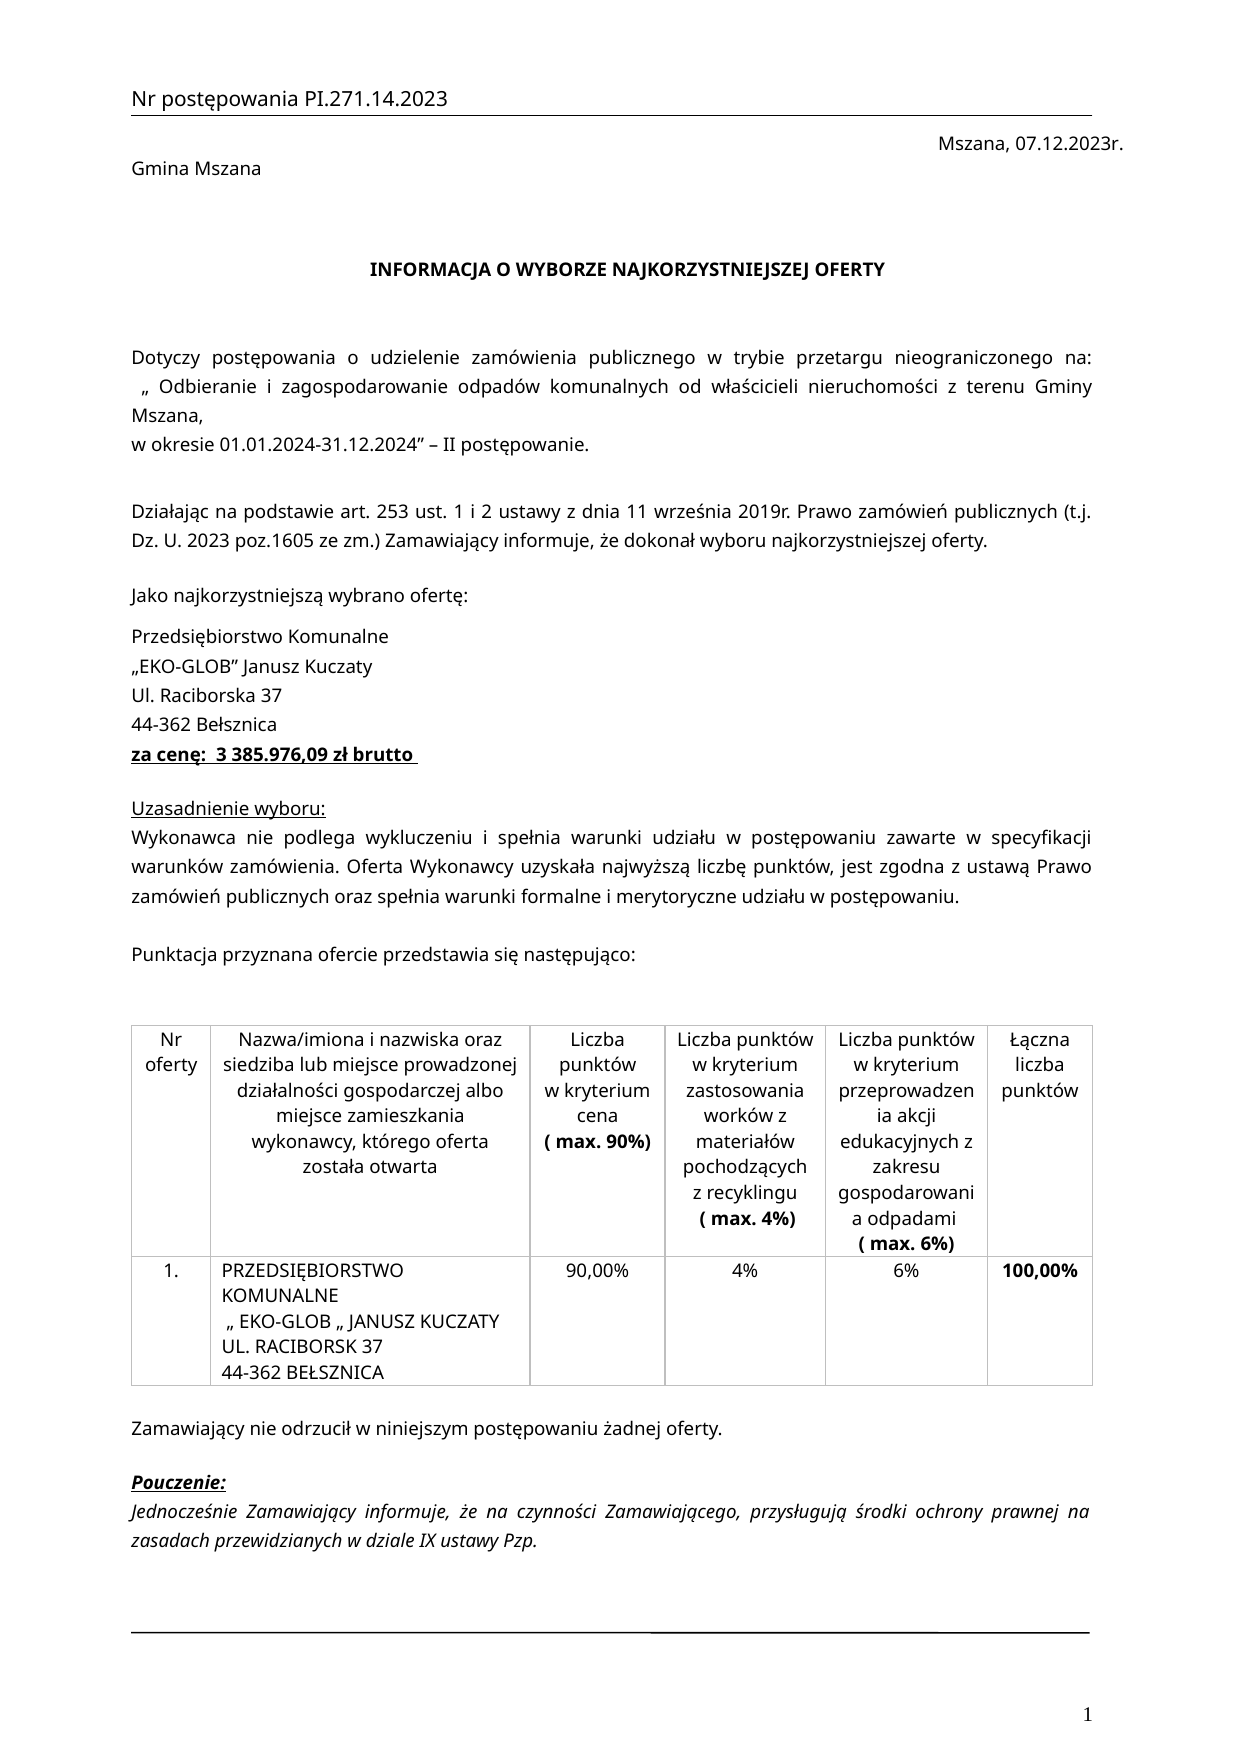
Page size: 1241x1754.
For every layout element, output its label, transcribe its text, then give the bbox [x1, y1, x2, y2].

table_header Nr oferty [132, 1026, 210, 1256]
text Zamawiający nie odrzucił w niniejszym postępowaniu żadnej oferty. [131, 1415, 1092, 1440]
table_header Liczba punktów w kryterium zastosowania worków z materiałów pochodzących z recyklingu ( max. 4%) [666, 1026, 825, 1256]
table_header Nazwa/imiona i nazwiska oraz siedziba lub miejsce prowadzonej działalności gospodarczej albo miejsce zamieszkania wykonawcy, którego oferta została otwarta [211, 1026, 529, 1256]
text INFORMACJA O WYBORZE NAJKORZYSTNIEJSZEJ OFERTY [131, 256, 1124, 281]
text Jednocześnie Zamawiający informuje, że na czynności Zamawiającego, przysługują środki ochrony prawnej na zasadach przewidzianych w dziale IX ustawy Pzp. [131, 1498, 1092, 1553]
text Działając na podstawie art. 253 ust. 1 i 2 ustawy z dnia 11 września 2019r. Prawo zamówień publicznych (t.j. Dz. U. 2023 poz.1605 ze zm.) Zamawiający informuje, że dokonał wyboru najkorzystniejszej oferty. [131, 498, 1092, 553]
text Gmina Mszana [131, 155, 1124, 181]
table_cell 4% [666, 1257, 825, 1384]
text Pouczenie: [131, 1469, 1092, 1494]
text Punktacja przyznana ofercie przedstawia się następująco: [131, 942, 1092, 967]
text Ul. Raciborska 37 [131, 682, 1092, 708]
text Wykonawca nie podlega wykluczeniu i spełnia warunki udziału w postępowaniu zawarte w specyfikacji warunków zamówienia. Oferta Wykonawcy uzyskała najwyższą liczbę punktów, jest zgodna z ustawą Prawo zamówień publicznych oraz spełnia warunki formalne i merytoryczne udziału w postępowaniu. [131, 824, 1092, 908]
text Przedsiębiorstwo Komunalne „EKO-GLOB” Janusz Kuczaty [131, 624, 1092, 679]
table_cell PRZEDSIĘBIORSTWO KOMUNALNE „ EKO-GLOB „ JANUSZ KUCZATY UL. RACIBORSK 37 44-362 BEŁSZNICA [211, 1257, 529, 1384]
table_header Liczba punktów w kryterium cena ( max. 90%) [531, 1026, 664, 1256]
table_cell 6% [826, 1257, 987, 1384]
table_header Łączna liczba punktów [988, 1026, 1092, 1256]
table_cell 1. [132, 1257, 210, 1384]
table_header Liczba punktów w kryterium przeprowadzenia akcji edukacyjnych z zakresu gospodarowania odpadami ( max. 6%) [826, 1026, 987, 1256]
text Dotyczy postępowania o udzielenie zamówienia publicznego w trybie przetargu nieograniczonego na: „ Odbieranie i zagospodarowanie odpadów komunalnych od właścicieli nieruchomości z terenu Gminy Mszana, w okresie 01.01.2024-31.12.2024” – II postępowanie. [131, 344, 1092, 457]
table_cell 100,00% [988, 1257, 1092, 1384]
text za cenę: 3 385.976,09 zł brutto [131, 741, 1092, 766]
table_cell 90,00% [531, 1257, 664, 1384]
text Mszana, 07.12.2023r. [131, 130, 1124, 155]
text 44-362 Bełsznica [131, 712, 1092, 737]
text Uzasadnienie wyboru: [131, 795, 1092, 821]
text Jako najkorzystniejszą wybrano ofertę: [131, 582, 1092, 608]
